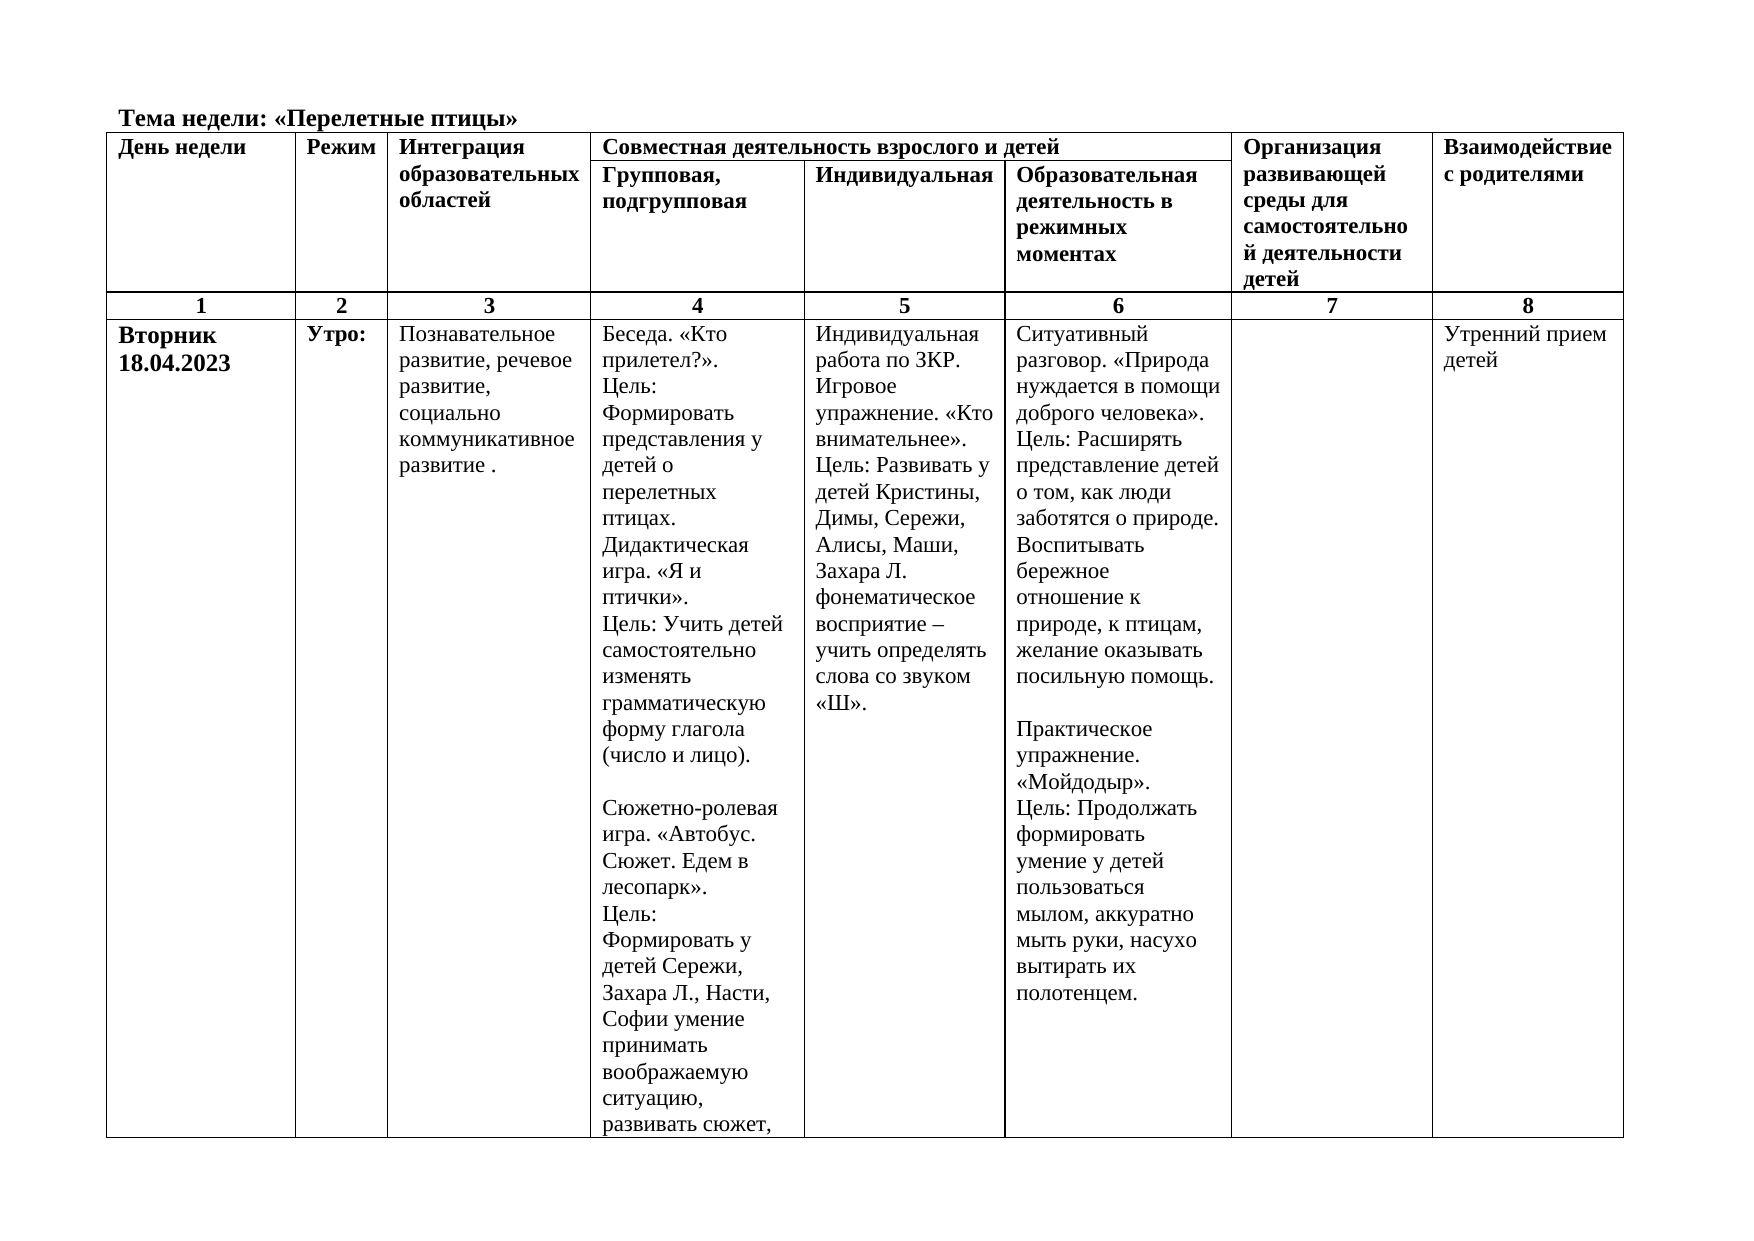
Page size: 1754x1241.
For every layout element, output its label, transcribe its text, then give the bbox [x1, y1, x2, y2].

table_cell Утро: [296, 320, 387, 1137]
table_cell 8 [1433, 293, 1623, 319]
table_cell Вторник 18.04.2023 [107, 320, 295, 1137]
table_header Организация развивающей среды для самостоятельной деятельности детей [1232, 133, 1432, 291]
table_cell [1232, 320, 1432, 1137]
table_cell 5 [805, 293, 1004, 319]
table_cell Групповая, подгрупповая [591, 161, 804, 291]
text Тема недели: «Перелетные птицы» [118, 103, 1636, 132]
table_header Режим [296, 133, 387, 291]
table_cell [1433, 320, 1623, 1137]
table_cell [805, 320, 1004, 1137]
table_cell 7 [1232, 293, 1432, 319]
table_cell 2 [296, 293, 387, 319]
table_cell 1 [107, 293, 295, 319]
table_header День недели [107, 133, 295, 291]
table_header Совместная деятельность взрослого и детей [591, 133, 1231, 159]
table_cell 6 [1006, 293, 1231, 319]
table_header Взаимодействие с родителями [1433, 133, 1623, 291]
table_cell 3 [388, 293, 590, 319]
table_cell Образовательная деятельность в режимных моментах [1006, 161, 1231, 291]
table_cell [591, 320, 804, 1137]
table_cell 4 [591, 293, 804, 319]
table_header Интеграция образовательных областей [388, 133, 590, 291]
table_cell Индивидуальная [805, 161, 1004, 291]
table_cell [388, 320, 590, 1137]
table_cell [1006, 320, 1231, 1137]
